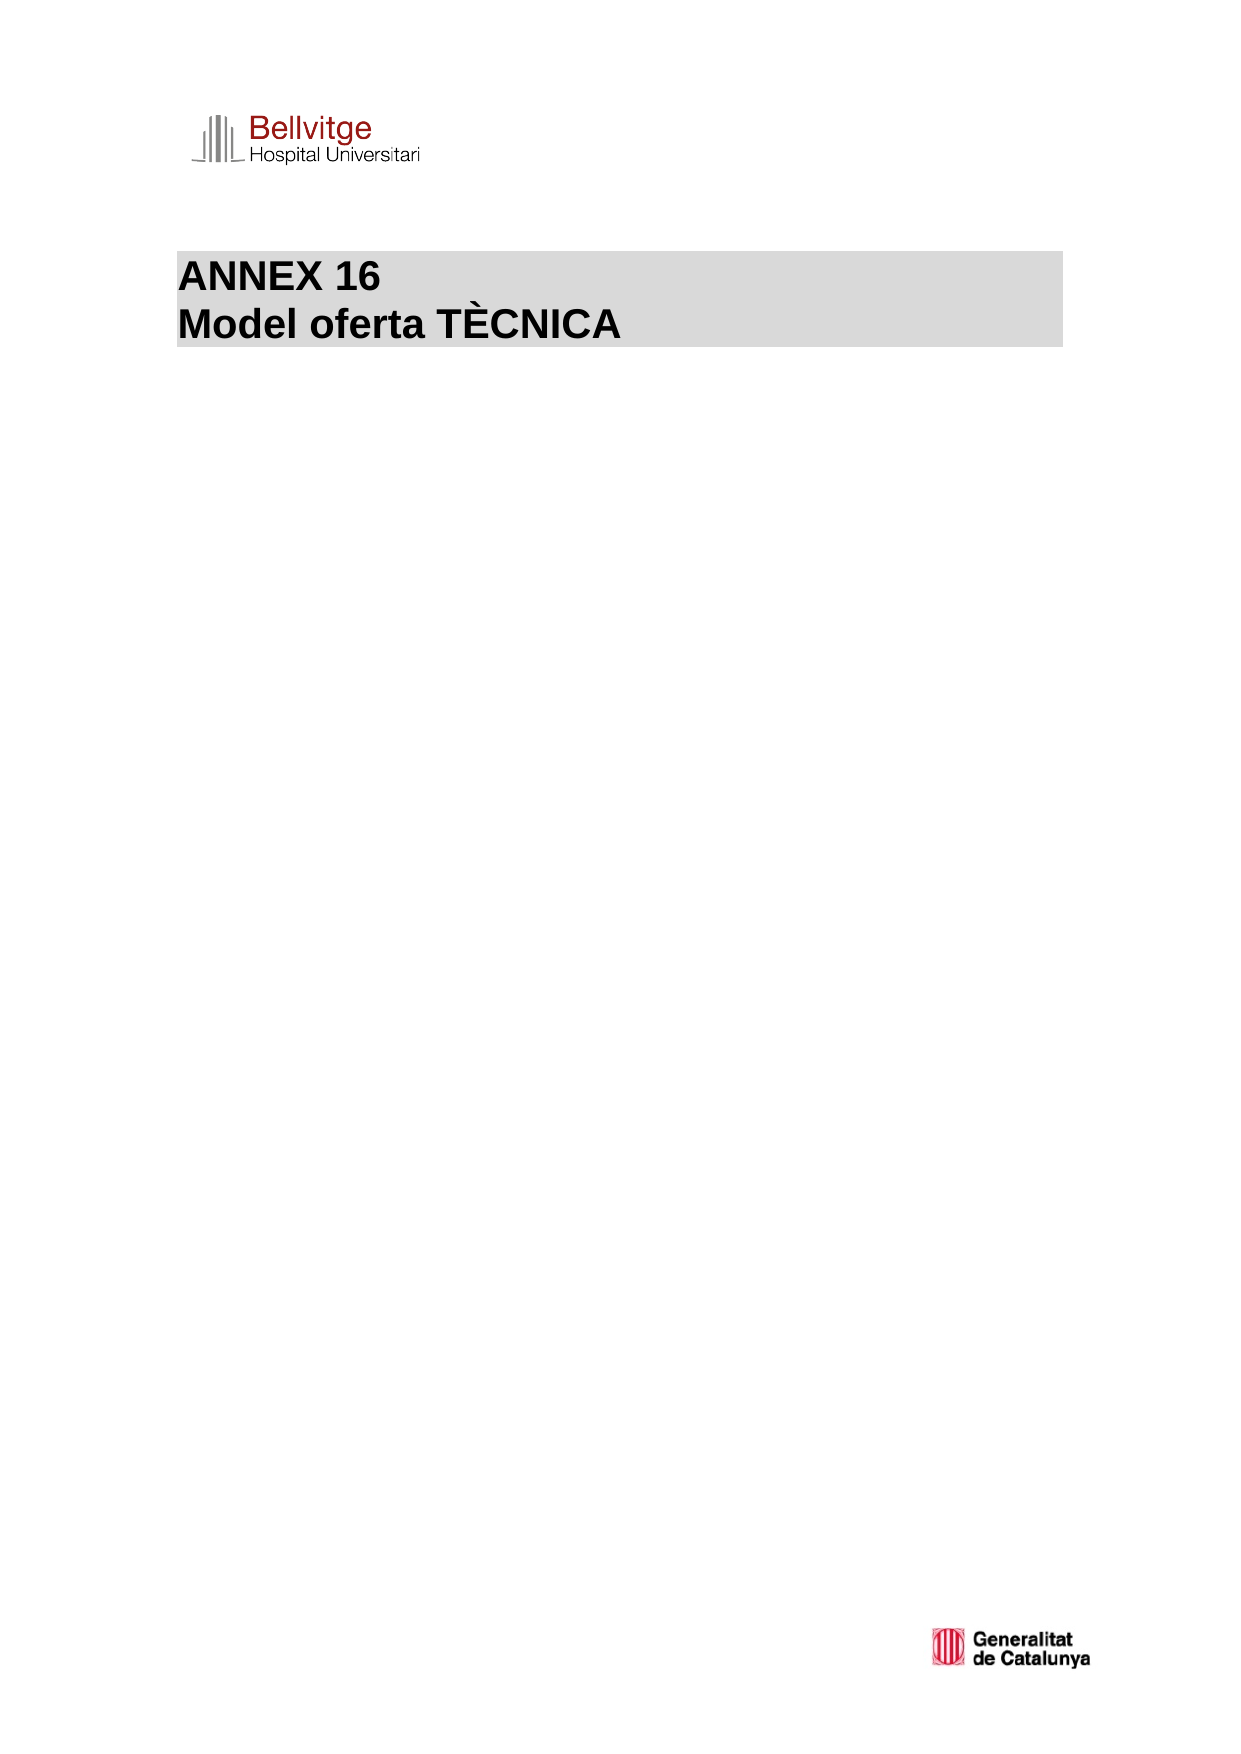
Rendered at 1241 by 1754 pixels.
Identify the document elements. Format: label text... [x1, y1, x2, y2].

text Model oferta TÈCNICA [177, 299, 1063, 347]
picture [177, 100, 434, 179]
text ANNEX 16 [177, 251, 1063, 299]
picture [893, 1621, 1129, 1674]
